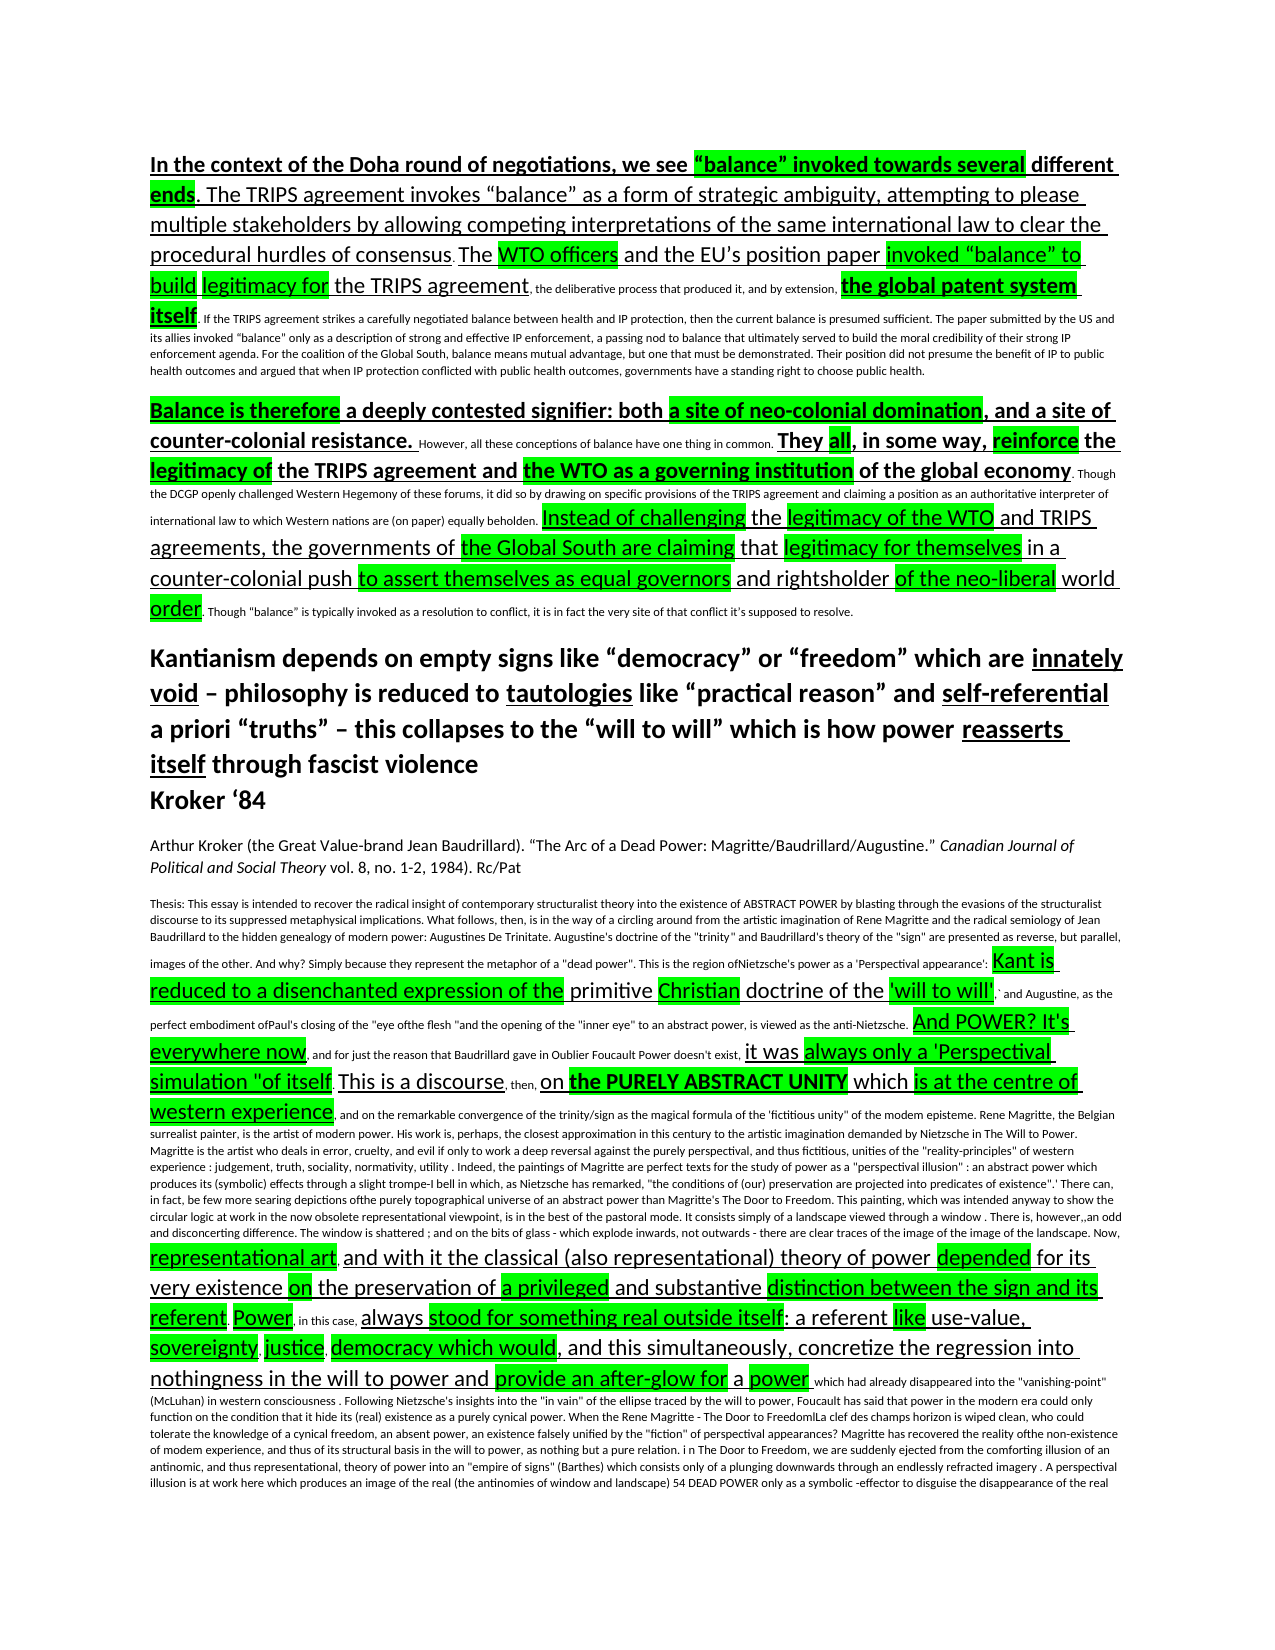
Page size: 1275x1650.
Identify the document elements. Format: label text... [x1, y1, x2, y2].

text Balance is therefore a deeply contested signifier: both a site of neo-colonial domination, and a site of counter-colonial resistance. However, all these conceptions of balance have one thing in common. They all, in some way, reinforce the legitimacy of the TRIPS agreement and the WTO as a governing institution of the global economy. Though the DCGP openly challenged Western Hegemony of these forums, it did so by drawing on specific provisions of the TRIPS agreement and claiming a position as an authoritative interpreter of international law to which Western nations are (on paper) equally beholden. Instead of challenging the legitimacy of the WTO and TRIPS agreements, the governments of the Global South are claiming that legitimacy for themselves in a counter-colonial push to assert themselves as equal governors and rightsholder of the neo-liberal world order. Though “balance” is typically invoked as a resolution to conflict, it is in fact the very site of that conflict it’s supposed to resolve. [150, 396, 1125, 622]
text Kroker ‘84 [150, 783, 1125, 816]
text Arthur Kroker (the Great Value-brand Jean Baudrillard). “The Arc of a Dead Power: Magritte/Baudrillard/Augustine.” Canadian Journal of Political and Social Theory vol. 8, no. 1-2, 1984). Rc/Pat [150, 836, 1125, 878]
text In the context of the Doha round of negotiations, we see “balance” invoked towards several different ends. The TRIPS agreement invokes “balance” as a form of strategic ambiguity, attempting to please multiple stakeholders by allowing competing interpretations of the same international law to clear the procedural hurdles of consensus. The WTO officers and the EU’s position paper invoked “balance” to build legitimacy for the TRIPS agreement, the deliberative process that produced it, and by extension, the global patent system itself. If the TRIPS agreement strikes a carefully negotiated balance between health and IP protection, then the current balance is presumed sufficient. The paper submitted by the US and its allies invoked “balance” only as a description of strong and effective IP enforcement, a passing nod to balance that ultimately served to build the moral credibility of their strong IP enforcement agenda. For the coalition of the Global South, balance means mutual advantage, but one that must be demonstrated. Their position did not presume the benefit of IP to public health outcomes and argued that when IP protection conflicted with public health outcomes, governments have a standing right to choose public health. [150, 150, 1125, 378]
subtitle Kantianism depends on empty signs like “democracy” or “freedom” which are innately void – philosophy is reduced to tautologies like “practical reason” and self-referential a priori “truths” – this collapses to the “will to will” which is how power reasserts itself through fascist violence [150, 641, 1125, 781]
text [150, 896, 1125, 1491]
